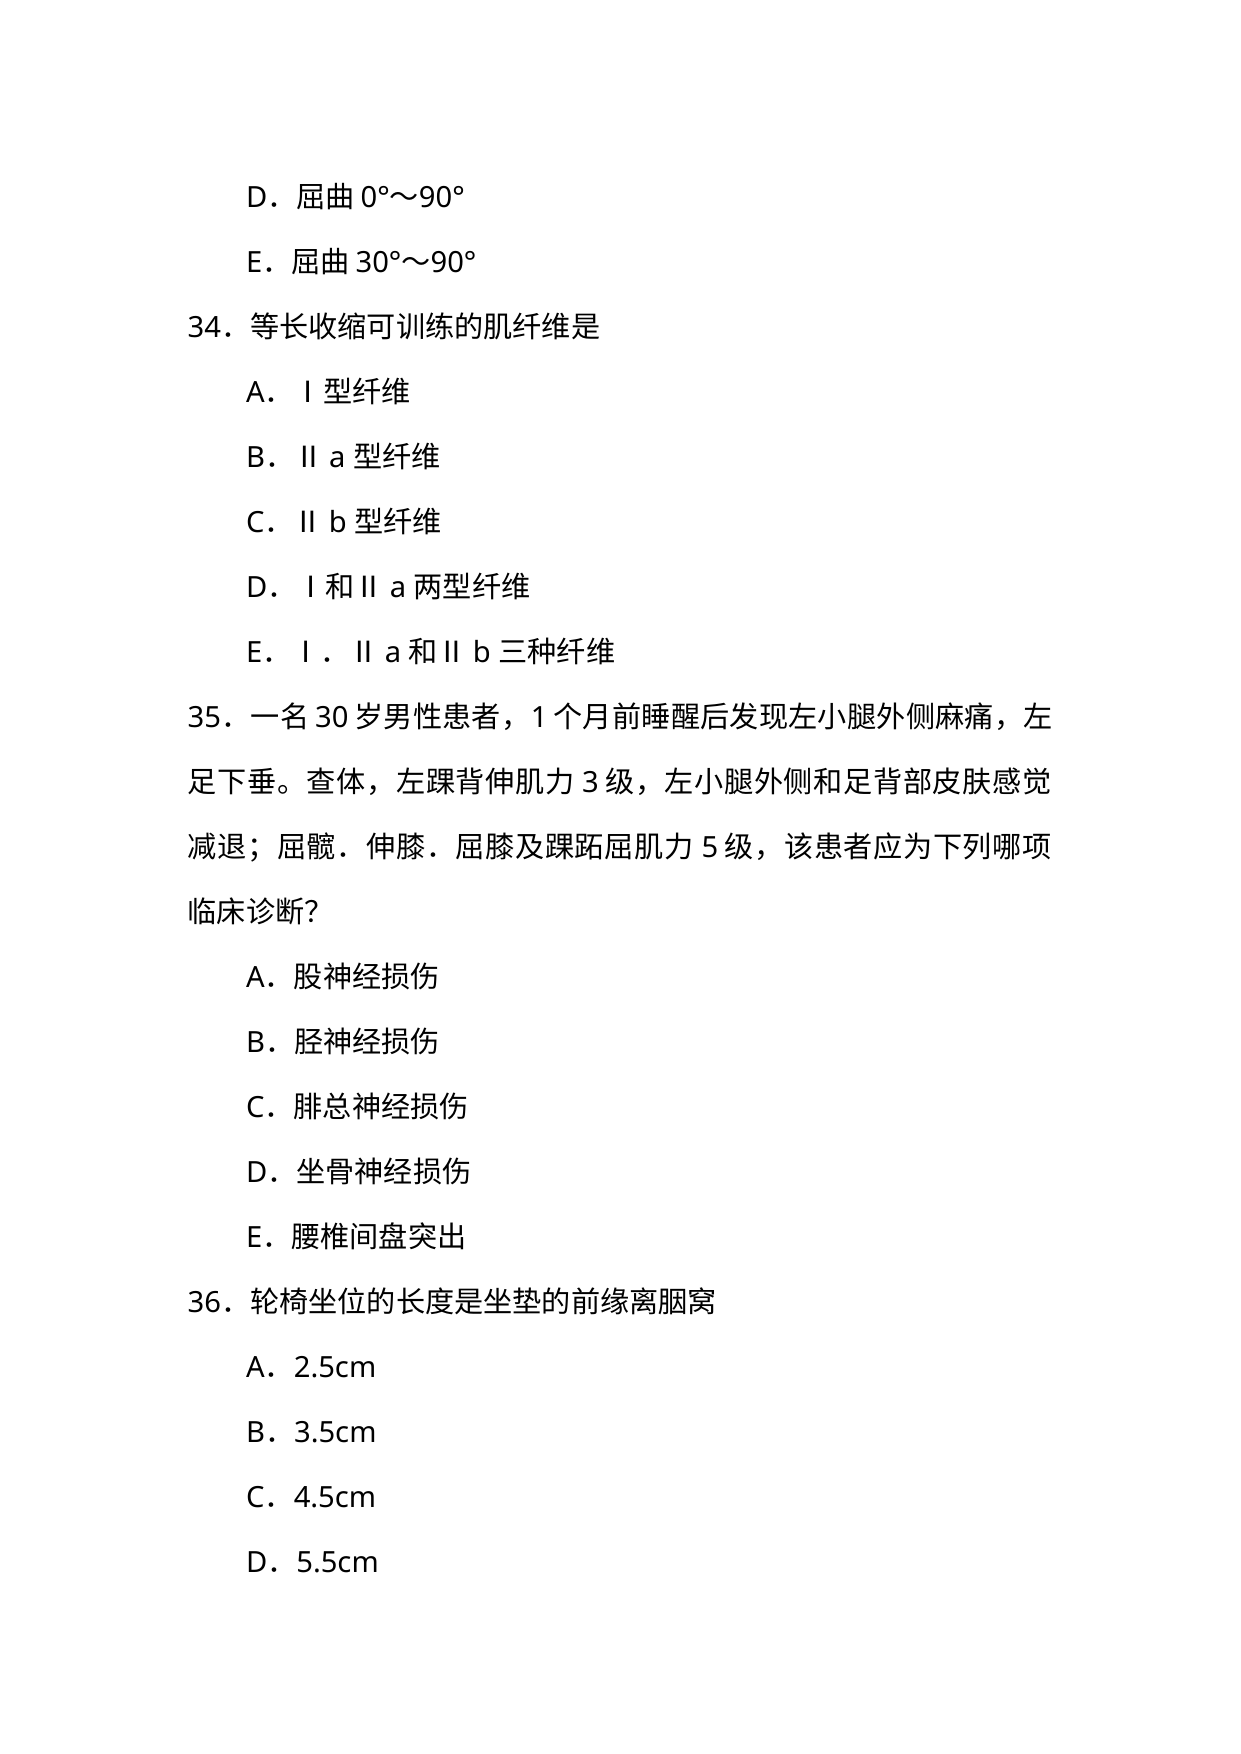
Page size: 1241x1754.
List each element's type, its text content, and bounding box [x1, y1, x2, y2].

text B．3.5cm [187, 1397, 1053, 1462]
text B．胫神经损伤 [187, 1007, 1053, 1072]
text A．Ⅰ型纤维 [187, 357, 1053, 422]
text C．4.5cm [187, 1462, 1053, 1527]
text A．2.5cm [187, 1332, 1053, 1397]
text A．股神经损伤 [187, 942, 1053, 1007]
text 36．轮椅坐位的长度是坐垫的前缘离胭窝 [187, 1267, 1053, 1332]
text E．屈曲30°～90° [187, 227, 1053, 292]
text C．腓总神经损伤 [187, 1072, 1053, 1137]
text D．屈曲0°～90° [187, 162, 1053, 227]
text E．腰椎间盘突出 [187, 1202, 1053, 1267]
text C．Ⅱb 型纤维 [187, 487, 1053, 552]
text B．Ⅱa 型纤维 [187, 422, 1053, 487]
text D．5.5cm [187, 1527, 1053, 1592]
text D．坐骨神经损伤 [187, 1137, 1053, 1202]
text 35．一名30岁男性患者，1个月前睡醒后发现左小腿外侧麻痛，左足下垂。查体，左踝背伸肌力3级，左小腿外侧和足背部皮肤感觉减退；屈髋．伸膝．屈膝及踝跖屈肌力5级，该患者应为下列哪项临床诊断？ [187, 682, 1053, 942]
text 34．等长收缩可训练的肌纤维是 [187, 292, 1053, 357]
text E．Ⅰ．Ⅱa 和Ⅱb 三种纤维 [187, 617, 1053, 682]
text D．Ⅰ和Ⅱa 两型纤维 [187, 552, 1053, 617]
